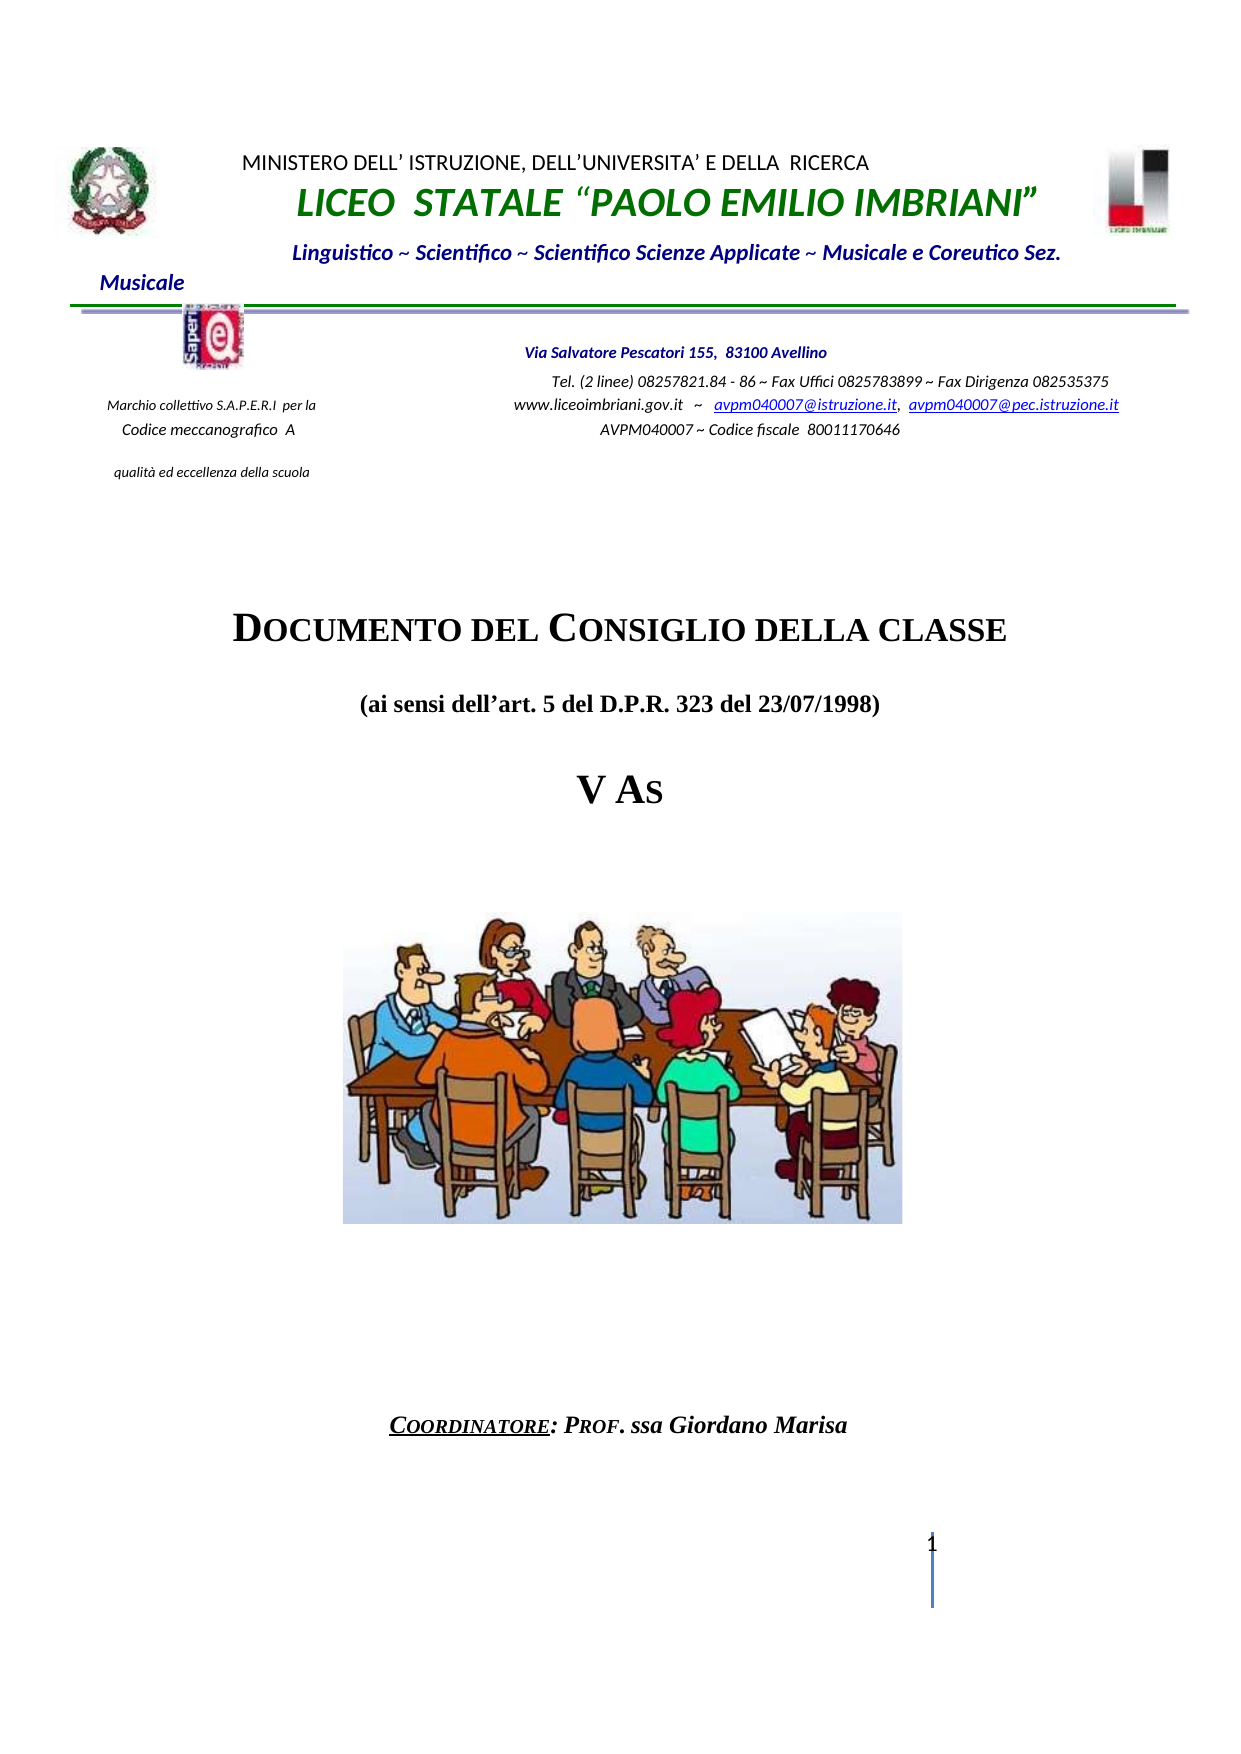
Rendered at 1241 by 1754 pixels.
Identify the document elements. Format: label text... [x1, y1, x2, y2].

text (ai sensi dell’art. 5 del D.P.R. 323 del 23/07/1998) [118, 689, 1122, 718]
picture [5, 147, 212, 239]
text Codice meccanografico A AVPM040007 ~ Codice fiscale 80011170646 qualità ed eccellenza della scuola [114, 420, 947, 486]
picture [81, 303, 1191, 370]
text COORDINATORE: PROF. ssa Giordano Marisa [117, 1410, 1122, 1438]
subtitle LICEO STATALE “PAOLO EMILIO IMBRIANI” [212, 176, 1093, 227]
subtitle V AS [117, 764, 1122, 812]
text Marchio collettivo S.A.P.E.R.I per la www.liceoimbriani.gov.it ~ avpm040007@istruzione.it, avpm040007@pec.istruzione.it [107, 394, 1122, 414]
picture [1093, 144, 1186, 236]
text Tel. (2 linee) 08257821.84 - 86 ~ Fax Uffici 0825783899 ~ Fax Dirigenza 082535375 [107, 372, 1109, 392]
subtitle DOCUMENTO DEL CONSIGLIO DELLA CLASSE [118, 603, 1122, 651]
picture [342, 912, 903, 1224]
text MINISTERO DELL’ ISTRUZIONE, DELL’UNIVERSITA’ E DELLA RICERCA [212, 148, 1093, 176]
text Linguistico ~ Scientifico ~ Scientifico Scienze Applicate ~ Musicale e Coreutico Sez. Musicale [99, 238, 1122, 296]
